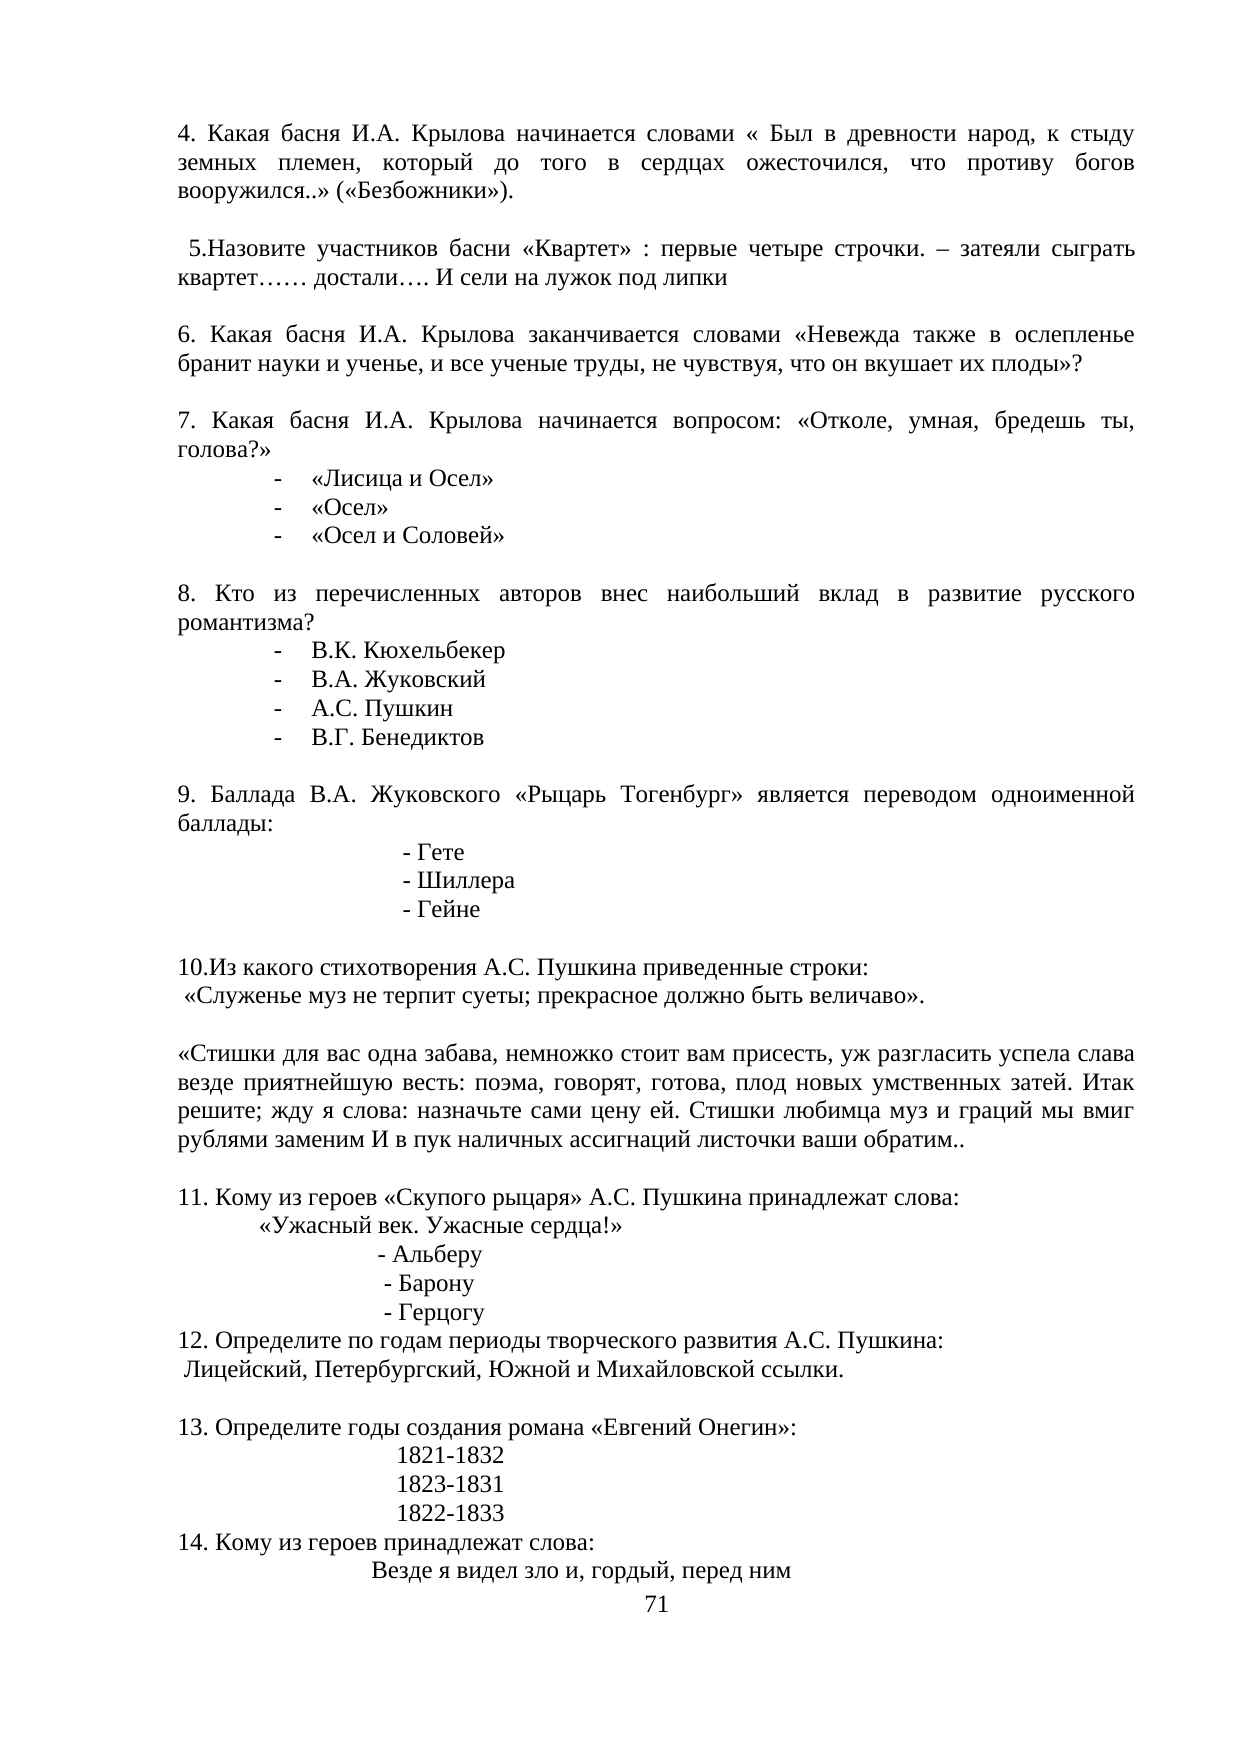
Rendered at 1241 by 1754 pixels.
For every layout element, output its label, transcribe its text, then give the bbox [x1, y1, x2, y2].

list В.А. Жуковский [273, 664, 1136, 693]
list А.С. Пушкин [273, 693, 1136, 722]
text 1821-1832 [177, 1441, 1136, 1469]
list В.Г. Бенедиктов [273, 722, 1136, 751]
text 7. Какая басня И.А. Крылова начинается вопросом: «Отколе, умная, бредешь ты, голова?» [177, 406, 1136, 463]
text «Служенье муз не терпит суеты; прекрасное должно быть величаво». [177, 981, 1136, 1009]
list «Осел и Соловей» [273, 521, 1136, 549]
text 4. Какая басня И.А. Крылова начинается словами « Был в древности народ, к стыду земных племен, который до того в сердцах ожесточился, что противу богов вооружился..» («Безбожники»). [177, 118, 1136, 204]
text 1823-1831 [177, 1469, 1136, 1498]
list «Осел» [273, 492, 1136, 521]
text - Гете [177, 837, 1136, 866]
text 14. Кому из героев принадлежат слова: [177, 1527, 1136, 1556]
text «Стишки для вас одна забава, немножко стоит вам присесть, уж разгласить успела слава везде приятнейшую весть: поэма, говорят, готова, плод новых умственных затей. Итак решите; жду я слова: назначьте сами цену ей. Стишки любимца муз и граций мы вмиг рублями заменим И в пук наличных ассигнаций листочки ваши обратим.. [177, 1038, 1136, 1153]
text - Шиллера [177, 866, 1136, 894]
text - Герцогу [177, 1297, 1136, 1326]
list «Лисица и Осел» [273, 463, 1136, 492]
text 10.Из какого стихотворения А.С. Пушкина приведенные строки: [177, 952, 1136, 981]
text 1822-1833 [177, 1498, 1136, 1527]
text 12. Определите по годам периоды творческого развития А.С. Пушкина: [177, 1326, 1136, 1354]
text - Альберу [177, 1239, 1136, 1268]
text «Ужасный век. Ужасные сердца!» [177, 1211, 1136, 1239]
text 11. Кому из героев «Скупого рыцаря» А.С. Пушкина принадлежат слова: [177, 1182, 1136, 1211]
text 6. Какая басня И.А. Крылова заканчивается словами «Невежда также в ослепленье бранит науки и ученье, и все ученые труды, не чувствуя, что он вкушает их плоды»? [177, 319, 1136, 377]
text - Барону [177, 1268, 1136, 1297]
text 13. Определите годы создания романа «Евгений Онегин»: [177, 1412, 1136, 1441]
text 8. Кто из перечисленных авторов внес наибольший вклад в развитие русского романтизма? [177, 578, 1136, 636]
text 5.Назовите участников басни «Квартет» : первые четыре строчки. – затеяли сыграть квартет…… достали…. И сели на лужок под липки [177, 233, 1136, 291]
text Лицейский, Петербургский, Южной и Михайловской ссылки. [177, 1354, 1136, 1383]
text - Гейне [177, 894, 1136, 923]
text Везде я видел зло и, гордый, перед ним [177, 1556, 1136, 1584]
list В.К. Кюхельбекер [273, 636, 1136, 664]
text 9. Баллада В.А. Жуковского «Рыцарь Тогенбург» является переводом одноименной баллады: [177, 779, 1136, 837]
